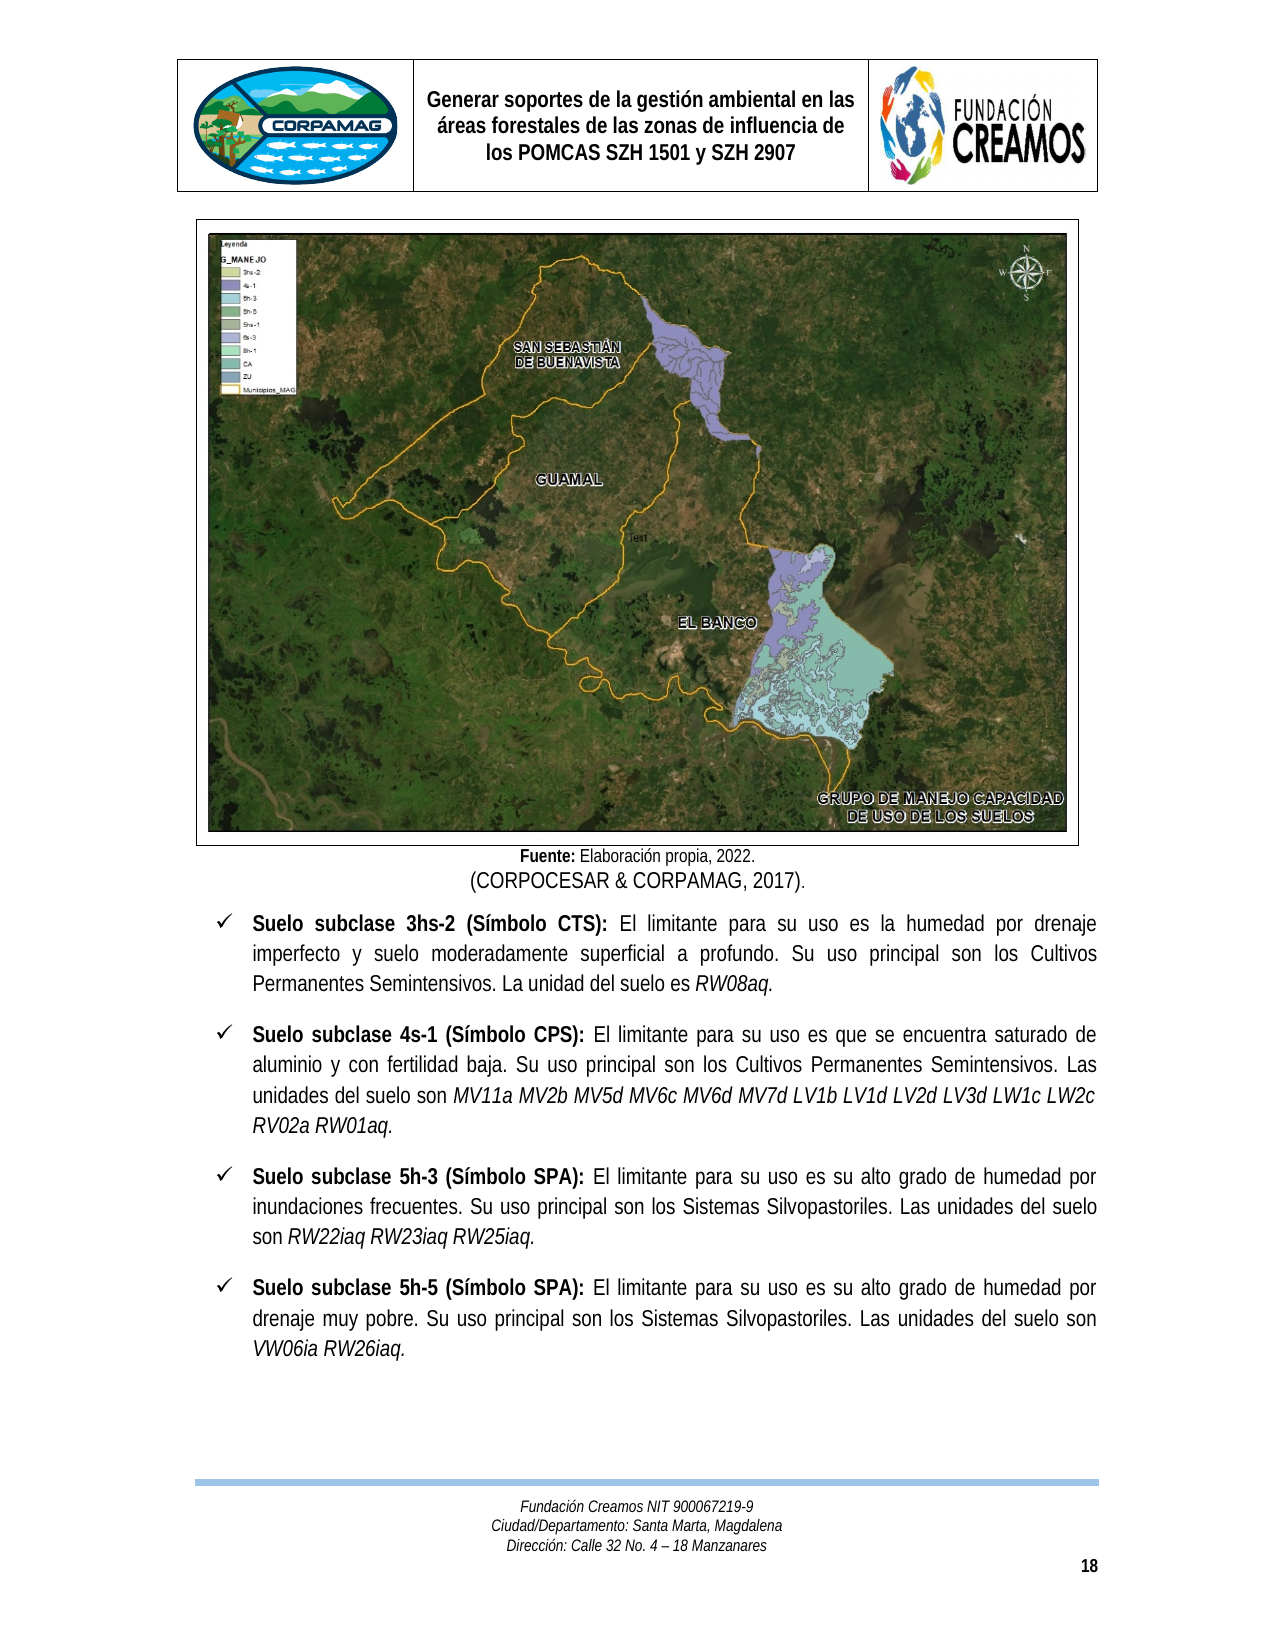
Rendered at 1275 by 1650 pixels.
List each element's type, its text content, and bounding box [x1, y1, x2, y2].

text . [177, 867, 1098, 893]
list Suelo subclase 3hs-2 (Símbolo CTS): El limitante para su uso es la humedad por drenaje imperfecto y suelo moderadamente superficial a profundo. Su uso principal son los Cultivos Permanentes Semintensivos. La unidad del suelo es RW08aq. [215, 910, 1098, 997]
picture [880, 66, 1086, 185]
picture [197, 220, 1078, 845]
list Suelo subclase 5h-5 (Símbolo SPA): El limitante para su uso es su alto grado de humedad por drenaje muy pobre. Su uso principal son los Sistemas Silvopastoriles. Las unidades del suelo son VW06ia RW26iaq. [215, 1274, 1098, 1361]
picture [193, 66, 398, 185]
list Suelo subclase 4s-1 (Símbolo CPS): El limitante para su uso es que se encuentra saturado de aluminio y con fertilidad baja. Su uso principal son los Cultivos Permanentes Semintensivos. Las unidades del suelo son MV11a MV2b MV5d MV6c MV6d MV7d LV1b LV1d LV2d LV3d LW1c LW2c RV02a RW01aq. [215, 1021, 1098, 1138]
list Suelo subclase 5h-3 (Símbolo SPA): El limitante para su uso es su alto grado de humedad por inundaciones frecuentes. Su uso principal son los Sistemas Silvopastoriles. Las unidades del suelo son RW22iaq RW23iaq RW25iaq. [215, 1163, 1098, 1250]
